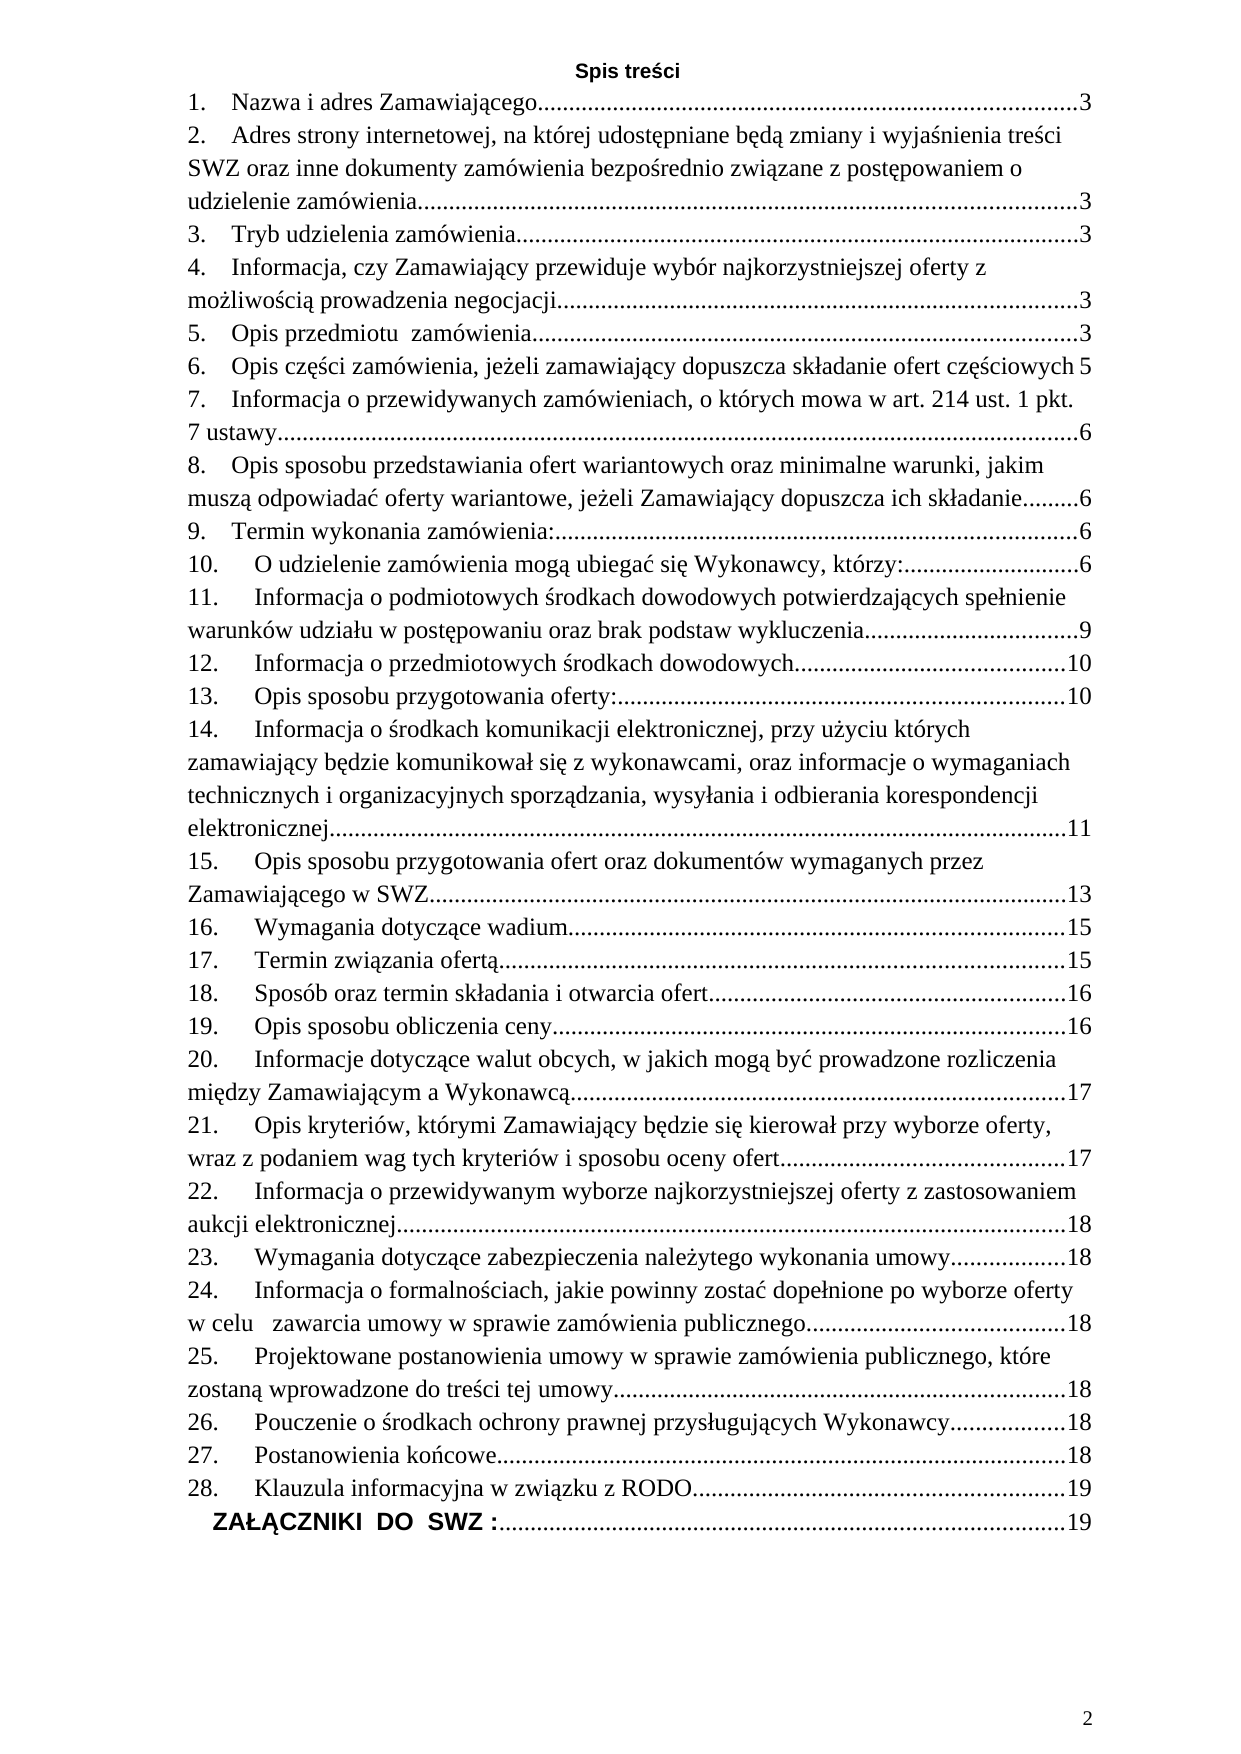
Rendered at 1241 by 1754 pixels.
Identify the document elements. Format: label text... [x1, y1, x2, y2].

text 21. Opis kryteriów, którymi Zamawiający będzie się kierował przy wyborze oferty, wraz z podaniem wag tych kryteriów i sposobu oceny ofert 17 [187, 1110, 1093, 1172]
text 23. Wymagania dotyczące zabezpieczenia należytego wykonania umowy. 18 [187, 1242, 1093, 1271]
text 17. Termin związania ofertą 15 [187, 945, 1093, 974]
text 12. Informacja o przedmiotowych środkach dowodowych. 10 [187, 648, 1093, 677]
text 8. Opis sposobu przedstawiania ofert wariantowych oraz minimalne warunki, jakim muszą odpowiadać oferty wariantowe, jeżeli Zamawiający dopuszcza ich składanie. 6 [187, 450, 1093, 512]
text ZAŁĄCZNIKI DO SWZ : 19 [212, 1507, 1093, 1535]
text 27. Postanowienia końcowe. 18 [187, 1441, 1093, 1469]
text 16. Wymagania dotyczące wadium 15 [187, 912, 1093, 941]
text 25. Projektowane postanowienia umowy w sprawie zamówienia publicznego, które zostaną wprowadzone do treści tej umowy. 18 [187, 1341, 1093, 1403]
text 6. Opis części zamówienia, jeżeli zamawiający dopuszcza składanie ofert częściowych 5 [187, 351, 1093, 379]
text 7. Informacja o przewidywanych zamówieniach, o których mowa w art. 214 ust. 1 pkt. 7 ustawy 6 [187, 384, 1093, 446]
text 15. Opis sposobu przygotowania ofert oraz dokumentów wymaganych przez Zamawiającego w SWZ 13 [187, 846, 1093, 908]
text 9. Termin wykonania zamówienia: 6 [187, 516, 1093, 545]
text 28. Klauzula informacyjna w związku z RODO. 19 [187, 1473, 1093, 1502]
text 4. Informacja, czy Zamawiający przewiduje wybór najkorzystniejszej oferty z możliwością prowadzenia negocjacji. 3 [187, 252, 1093, 313]
text 24. Informacja o formalnościach, jakie powinny zostać dopełnione po wyborze oferty w celu zawarcia umowy w sprawie zamówienia publicznego. 18 [187, 1275, 1093, 1337]
text 20. Informacje dotyczące walut obcych, w jakich mogą być prowadzone rozliczenia między Zamawiającym a Wykonawcą 17 [187, 1044, 1093, 1106]
text 19. Opis sposobu obliczenia ceny 16 [187, 1011, 1093, 1040]
text 3. Tryb udzielenia zamówienia 3 [187, 219, 1093, 247]
text 13. Opis sposobu przygotowania oferty: 10 [187, 681, 1093, 710]
text 2. Adres strony internetowej, na której udostępniane będą zmiany i wyjaśnienia treści SWZ oraz inne dokumenty zamówienia bezpośrednio związane z postępowaniem o udzielenie zamówienia. 3 [187, 120, 1093, 214]
text 10. O udzielenie zamówienia mogą ubiegać się Wykonawcy, którzy: 6 [187, 549, 1093, 578]
text 18. Sposób oraz termin składania i otwarcia ofert 16 [187, 978, 1093, 1007]
subtitle Spis treści [162, 59, 1093, 83]
text 22. Informacja o przewidywanym wyborze najkorzystniejszej oferty z zastosowaniem aukcji elektronicznej 18 [187, 1176, 1093, 1238]
text 5. Opis przedmiotu zamówienia 3 [187, 318, 1093, 347]
text 26. Pouczenie o środkach ochrony prawnej przysługujących Wykonawcy. 18 [187, 1407, 1093, 1436]
text 11. Informacja o podmiotowych środkach dowodowych potwierdzających spełnienie warunków udziału w postępowaniu oraz brak podstaw wykluczenia 9 [187, 582, 1093, 644]
text 14. Informacja o środkach komunikacji elektronicznej, przy użyciu których zamawiający będzie komunikował się z wykonawcami, oraz informacje o wymaganiach technicznych i organizacyjnych sporządzania, wysyłania i odbierania korespondencji elektronicznej. 11 [187, 714, 1093, 842]
text 1. Nazwa i adres Zamawiającego 3 [187, 87, 1093, 115]
